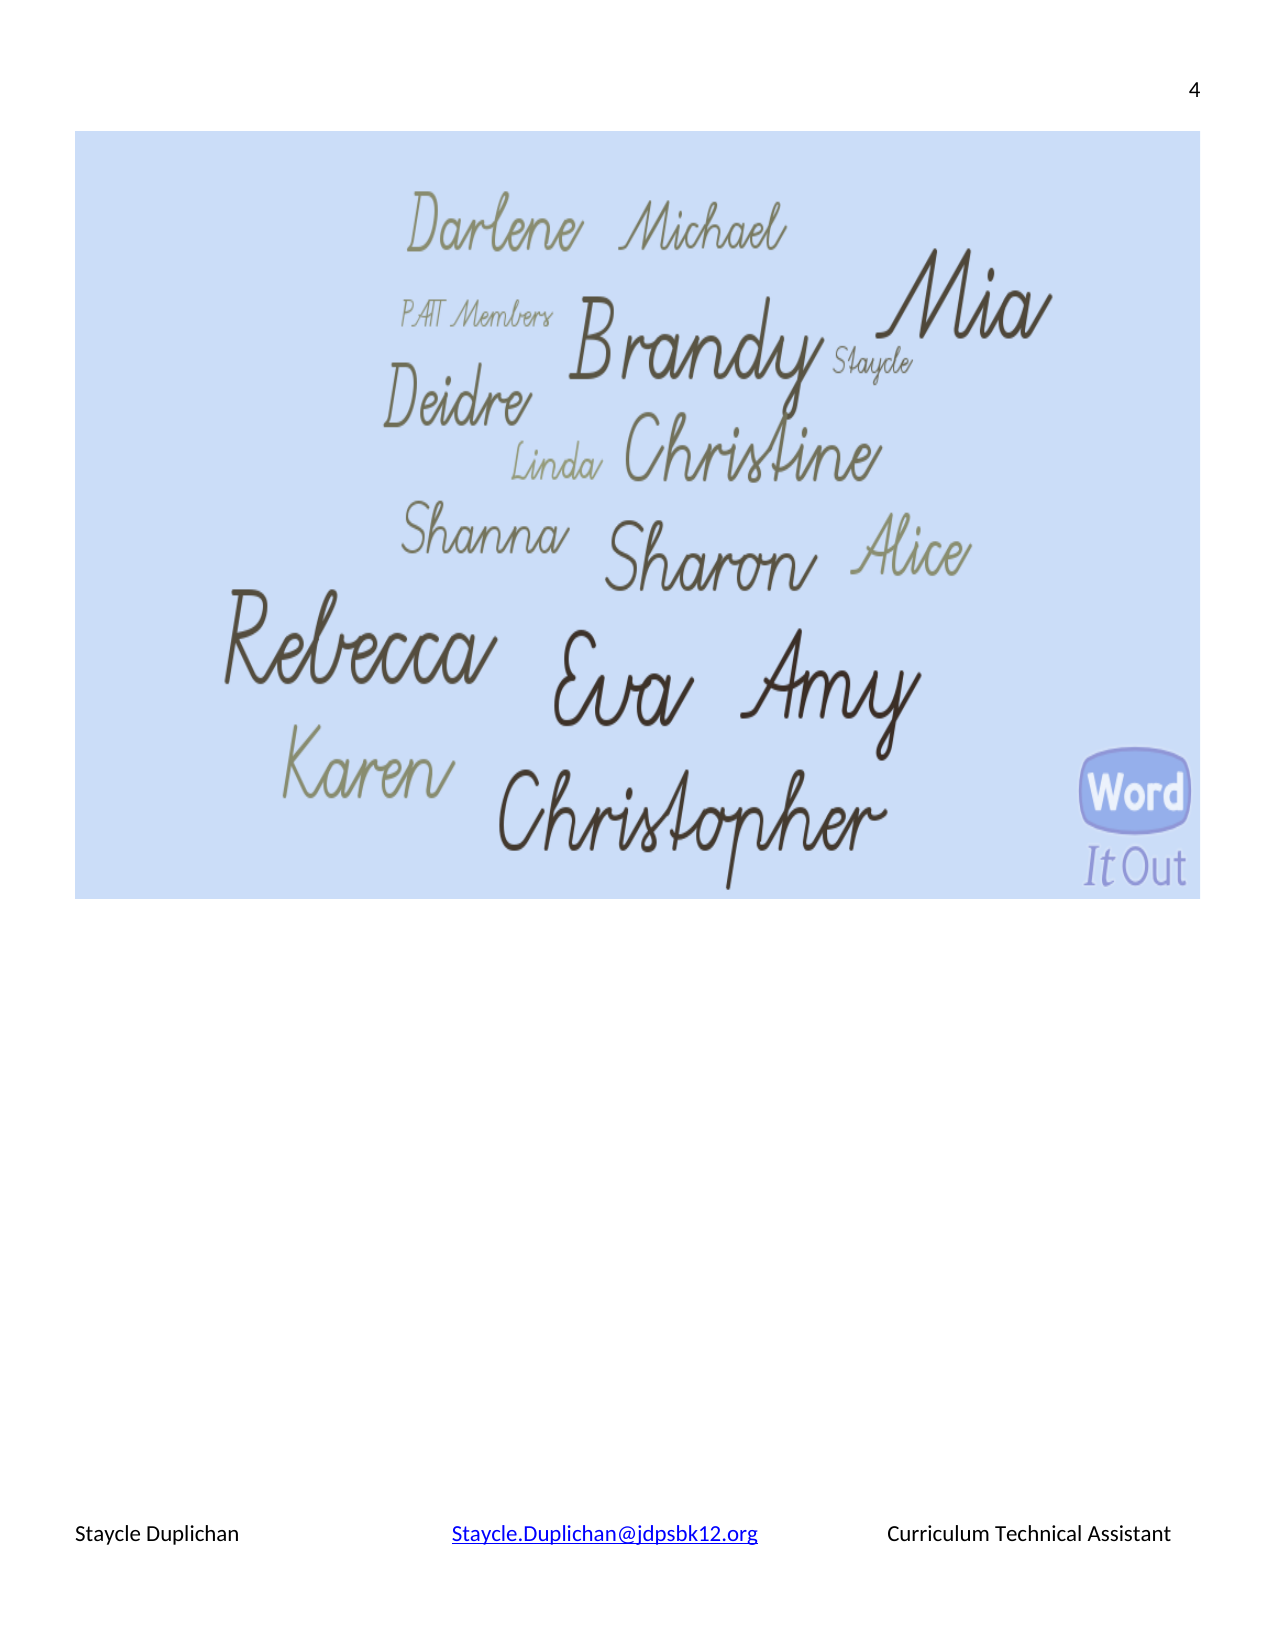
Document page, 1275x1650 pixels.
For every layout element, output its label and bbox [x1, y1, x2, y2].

picture [75, 131, 1200, 899]
